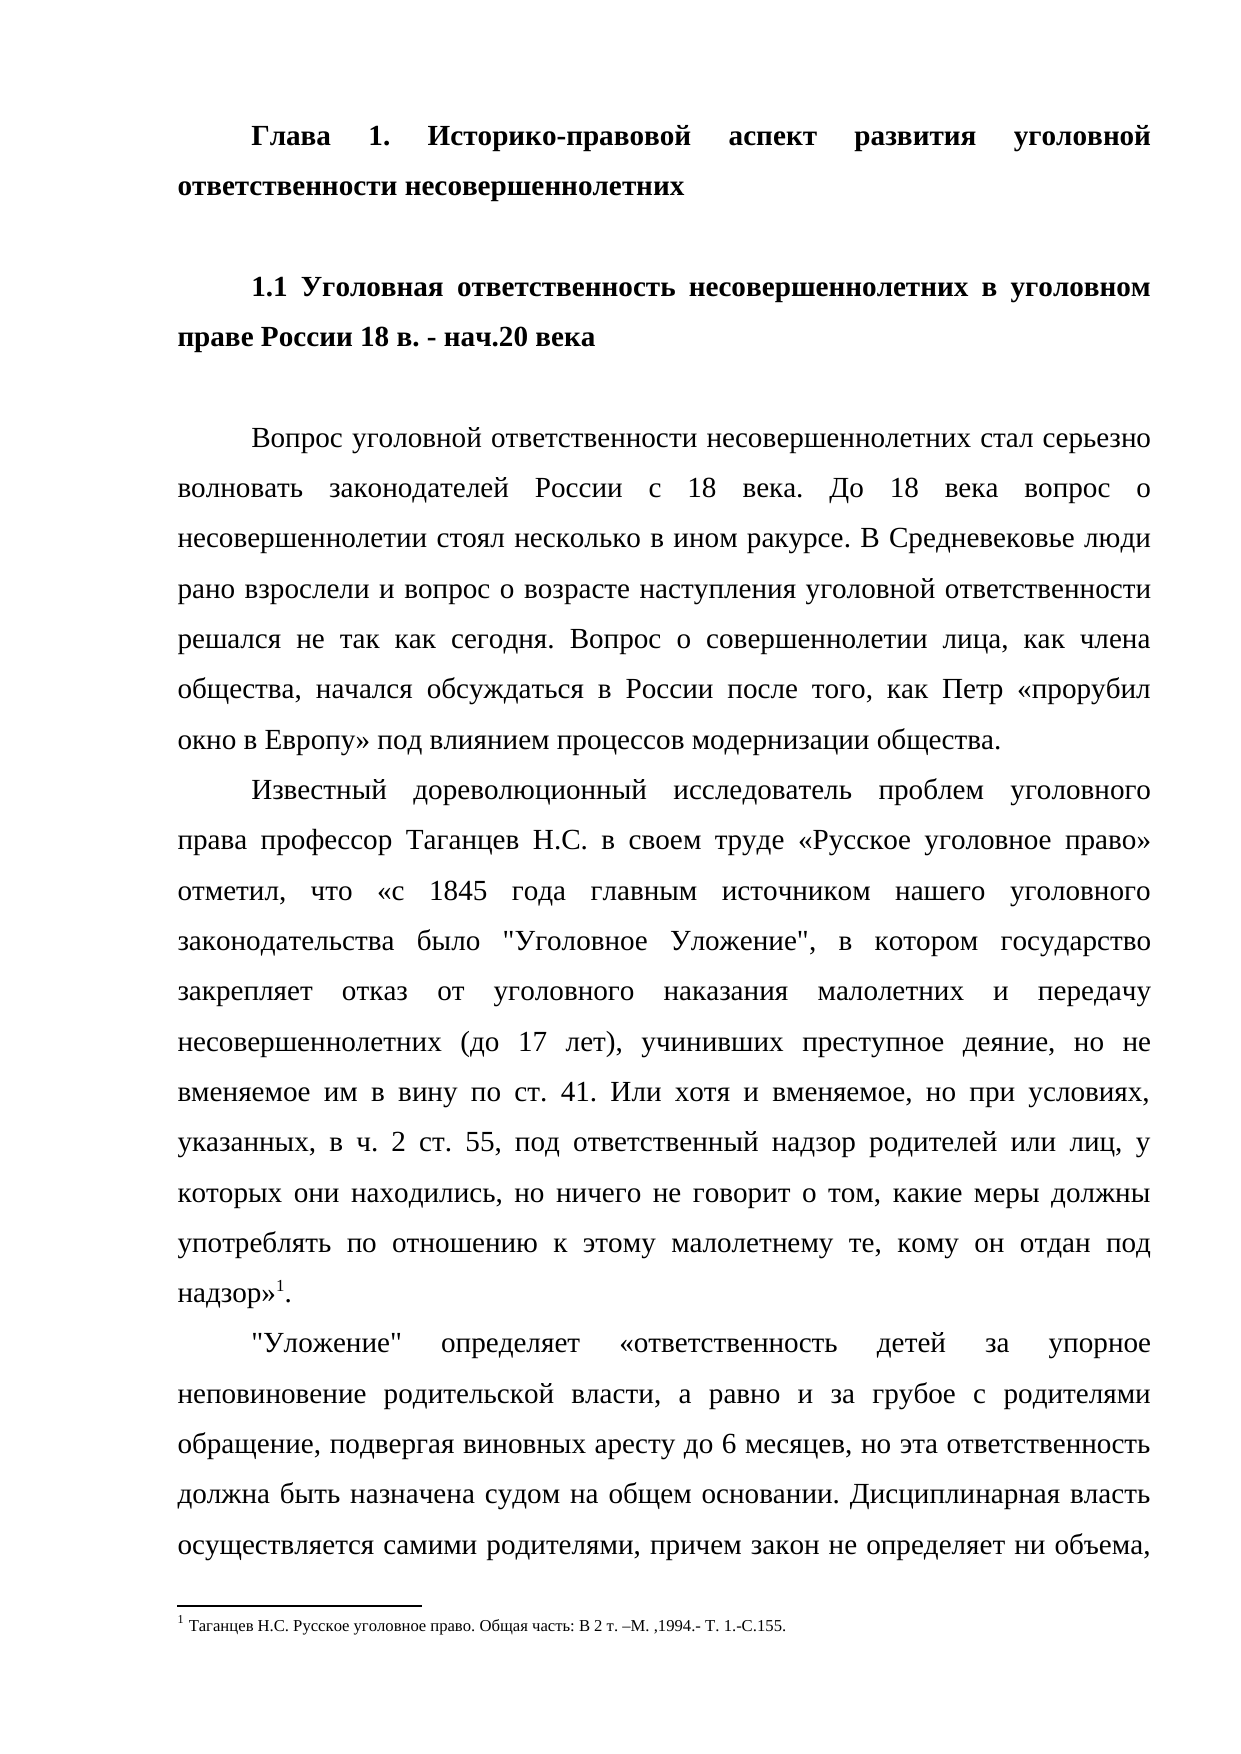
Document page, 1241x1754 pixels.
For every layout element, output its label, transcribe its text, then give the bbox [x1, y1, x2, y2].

text Известный дореволюционный исследователь проблем уголовного права профессор Таганцев Н.С. в своем труде «Русское уголовное право» отметил, что «с 1845 года главным источником нашего уголовного законодательства было "Уголовное Уложение", в котором государство закрепляет отказ от уголовного наказания малолетних и передачу несовершеннолетних (до 17 лет), учинивших преступное деяние, но не вменяемое им в вину по ст. 41. Или хотя и вменяемое, но при условиях, указанных, в ч. 2 ст. 55, под ответственный надзор родителей или лиц, у которых они находились, но ничего не говорит о том, какие меры должны употреблять по отношению к этому малолетнему те, кому он отдан под надзор». [177, 772, 1152, 1309]
text Вопрос уголовной ответственности несовершеннолетних стал серьезно волновать законодателей России с 18 века. До 18 века вопрос о несовершеннолетии стоял несколько в ином ракурсе. В Средневековье люди рано взрослели и вопрос о возрасте наступления уголовной ответственности решался не так как сегодня. Вопрос о совершеннолетии лица, как члена общества, начался обсуждаться в России после того, как Петр «прорубил окно в Европу» под влиянием процессов модернизации общества. [177, 420, 1152, 755]
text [177, 1326, 1152, 1560]
text 1.1 Уголовная ответственность несовершеннолетних в уголовном праве России 18 в. - нач.20 века [177, 269, 1152, 353]
text Глава 1. Историко-правовой аспект развития уголовной ответственности несовершеннолетних [177, 118, 1152, 202]
